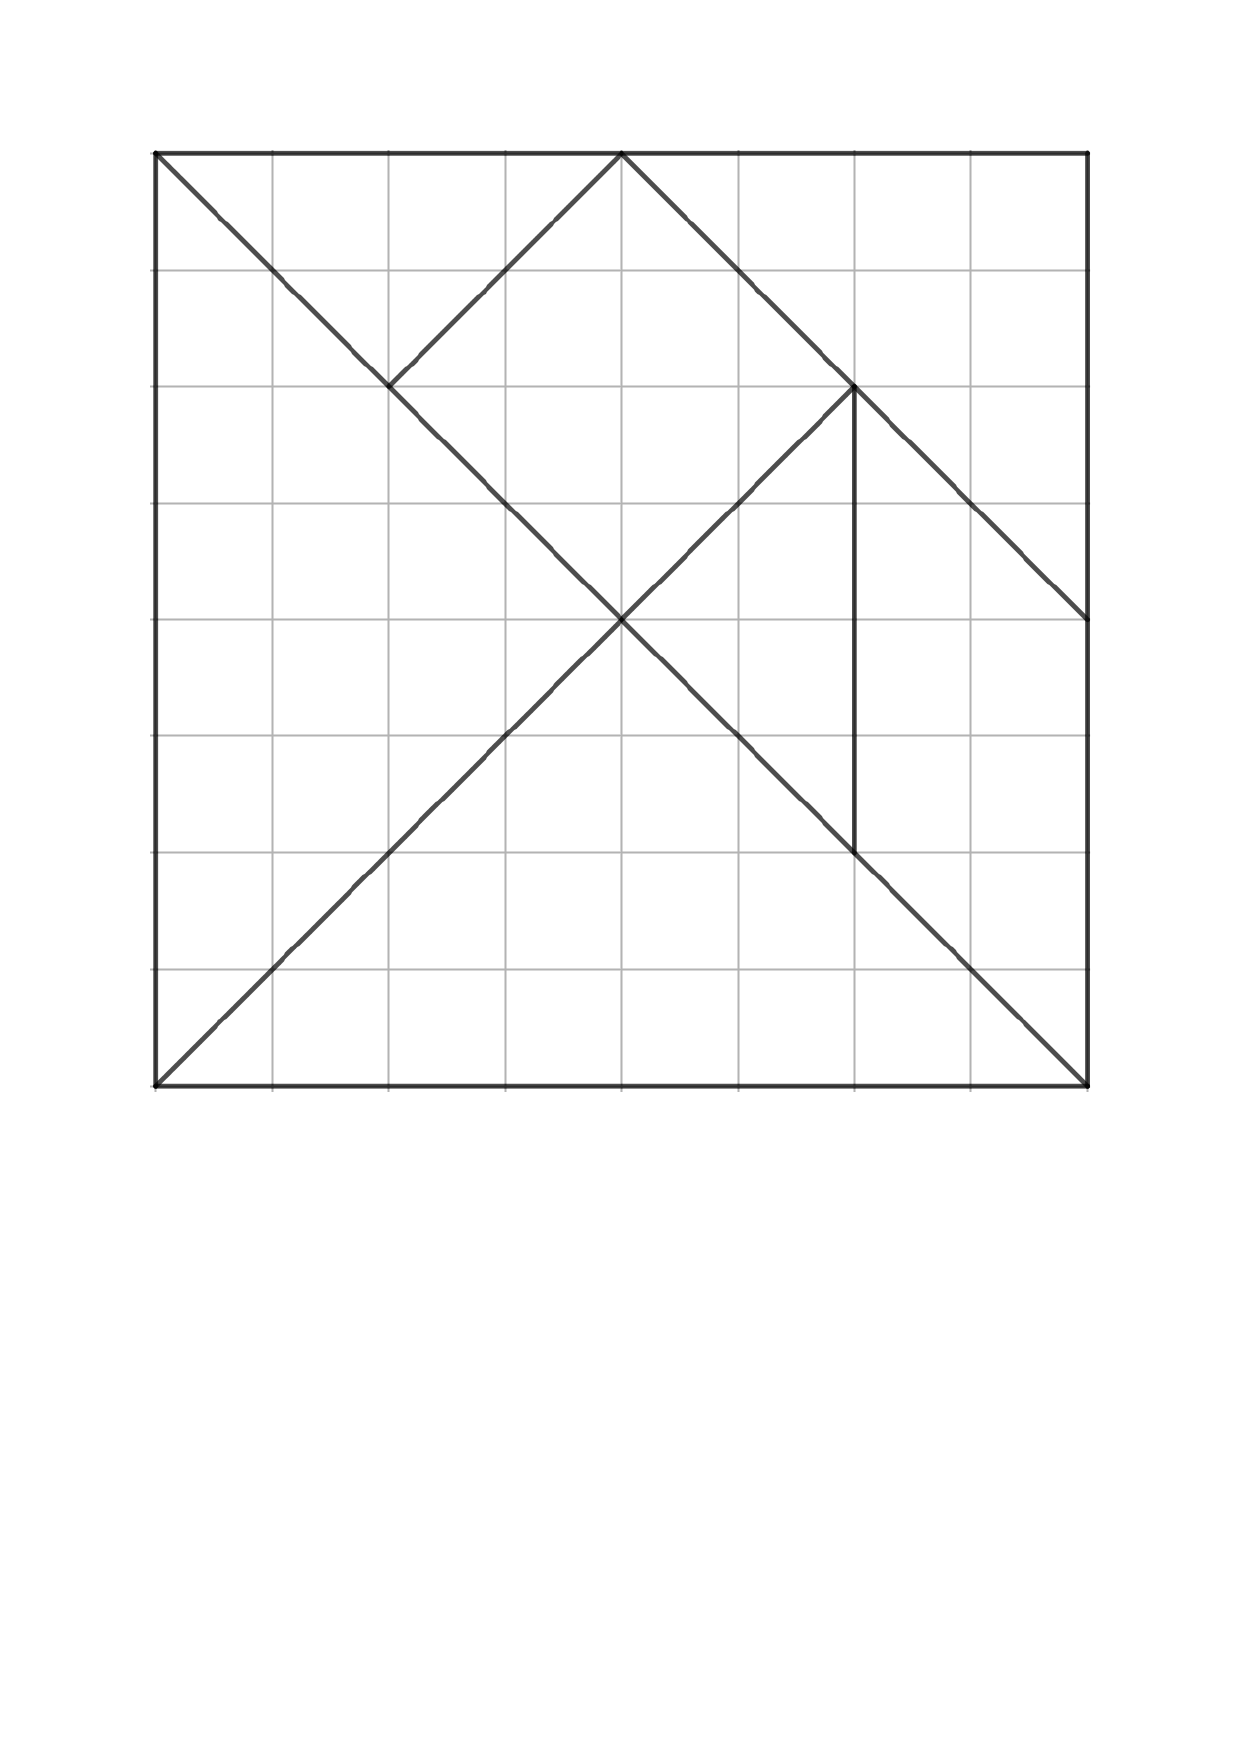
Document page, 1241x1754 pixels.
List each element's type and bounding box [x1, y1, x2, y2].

picture [150, 150, 1091, 1092]
